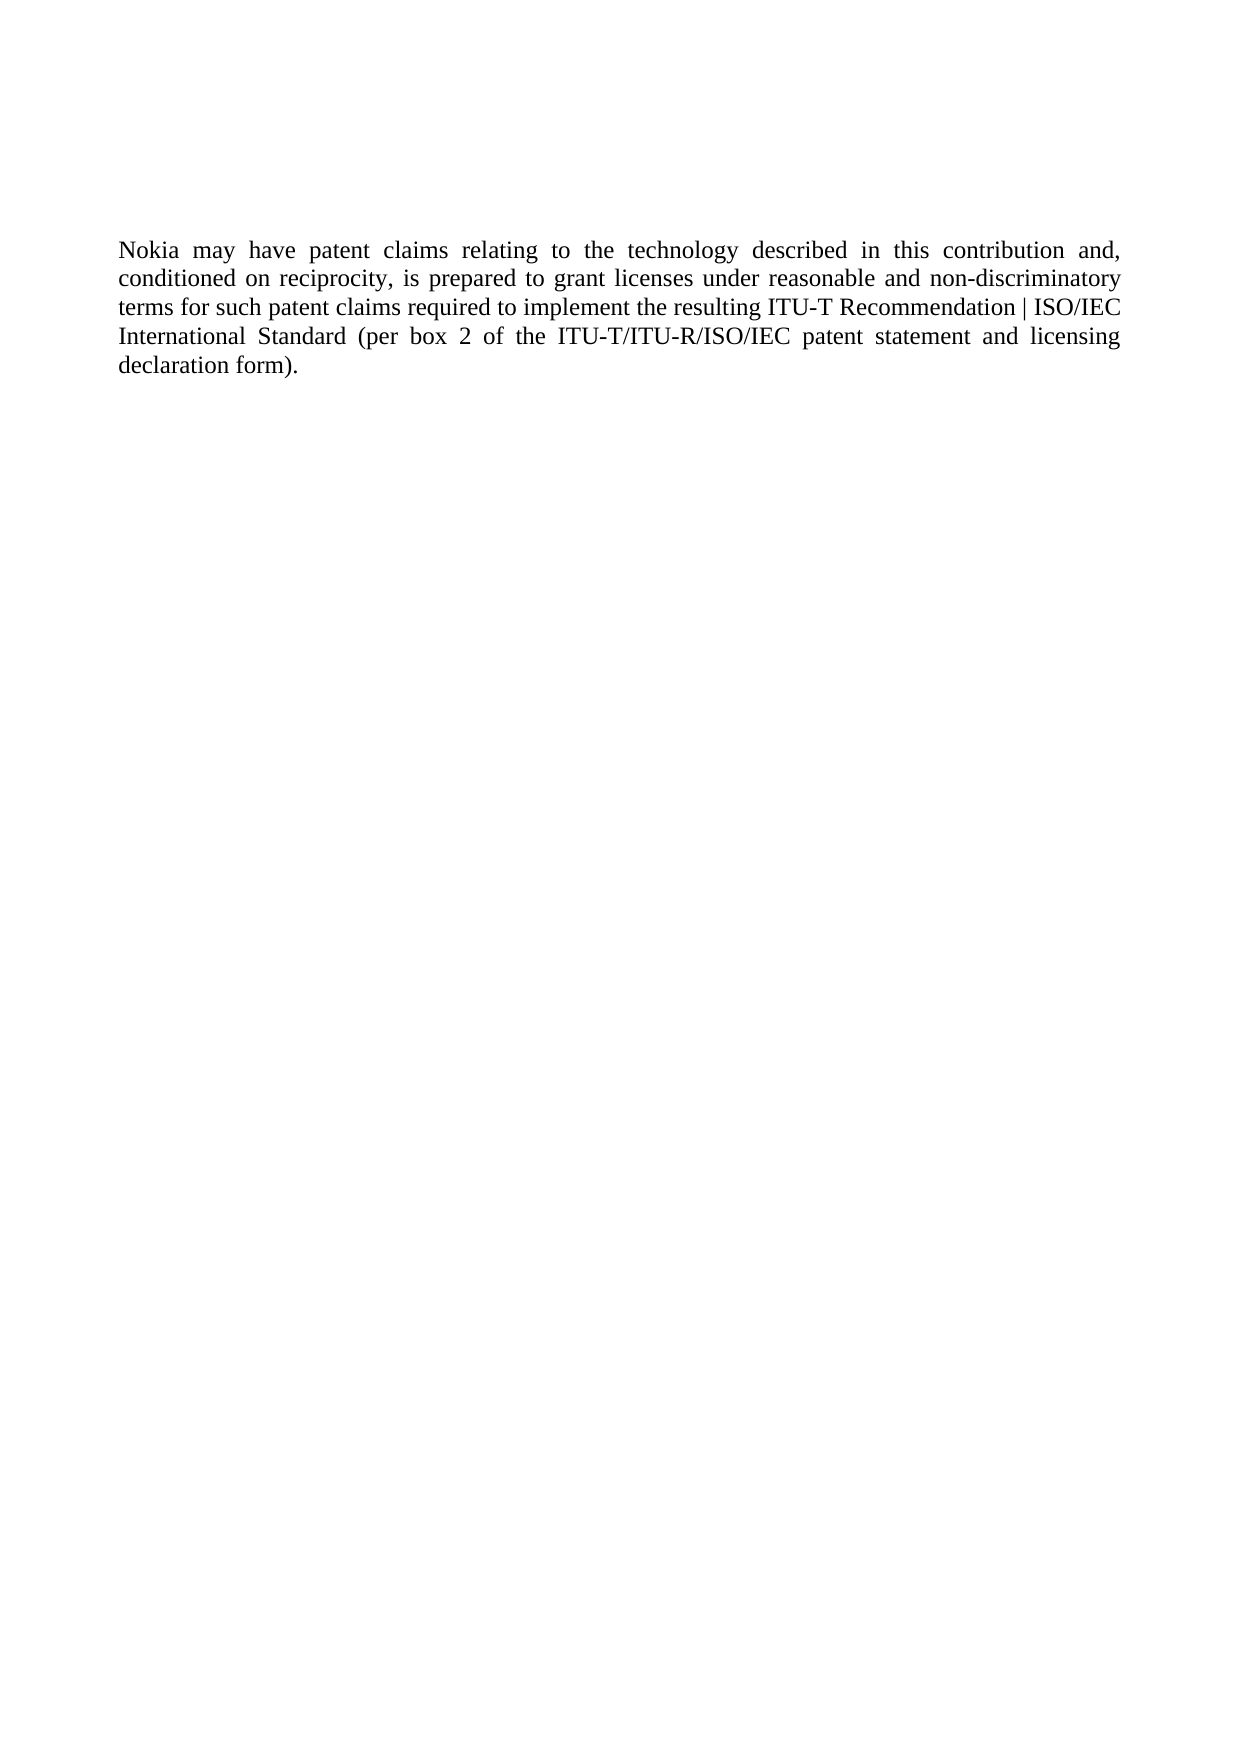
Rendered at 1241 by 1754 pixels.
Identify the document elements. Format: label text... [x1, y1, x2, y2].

text Nokia may have patent claims relating to the technology described in this contribution and, conditioned on reciprocity, is prepared to grant licenses under reasonable and non-discriminatory terms for such patent claims required to implement the resulting ITU-T Recommendation | ISO/IEC International Standard (per box 2 of the ITU-T/ITU-R/ISO/IEC patent statement and licensing declaration form). [118, 235, 1122, 378]
